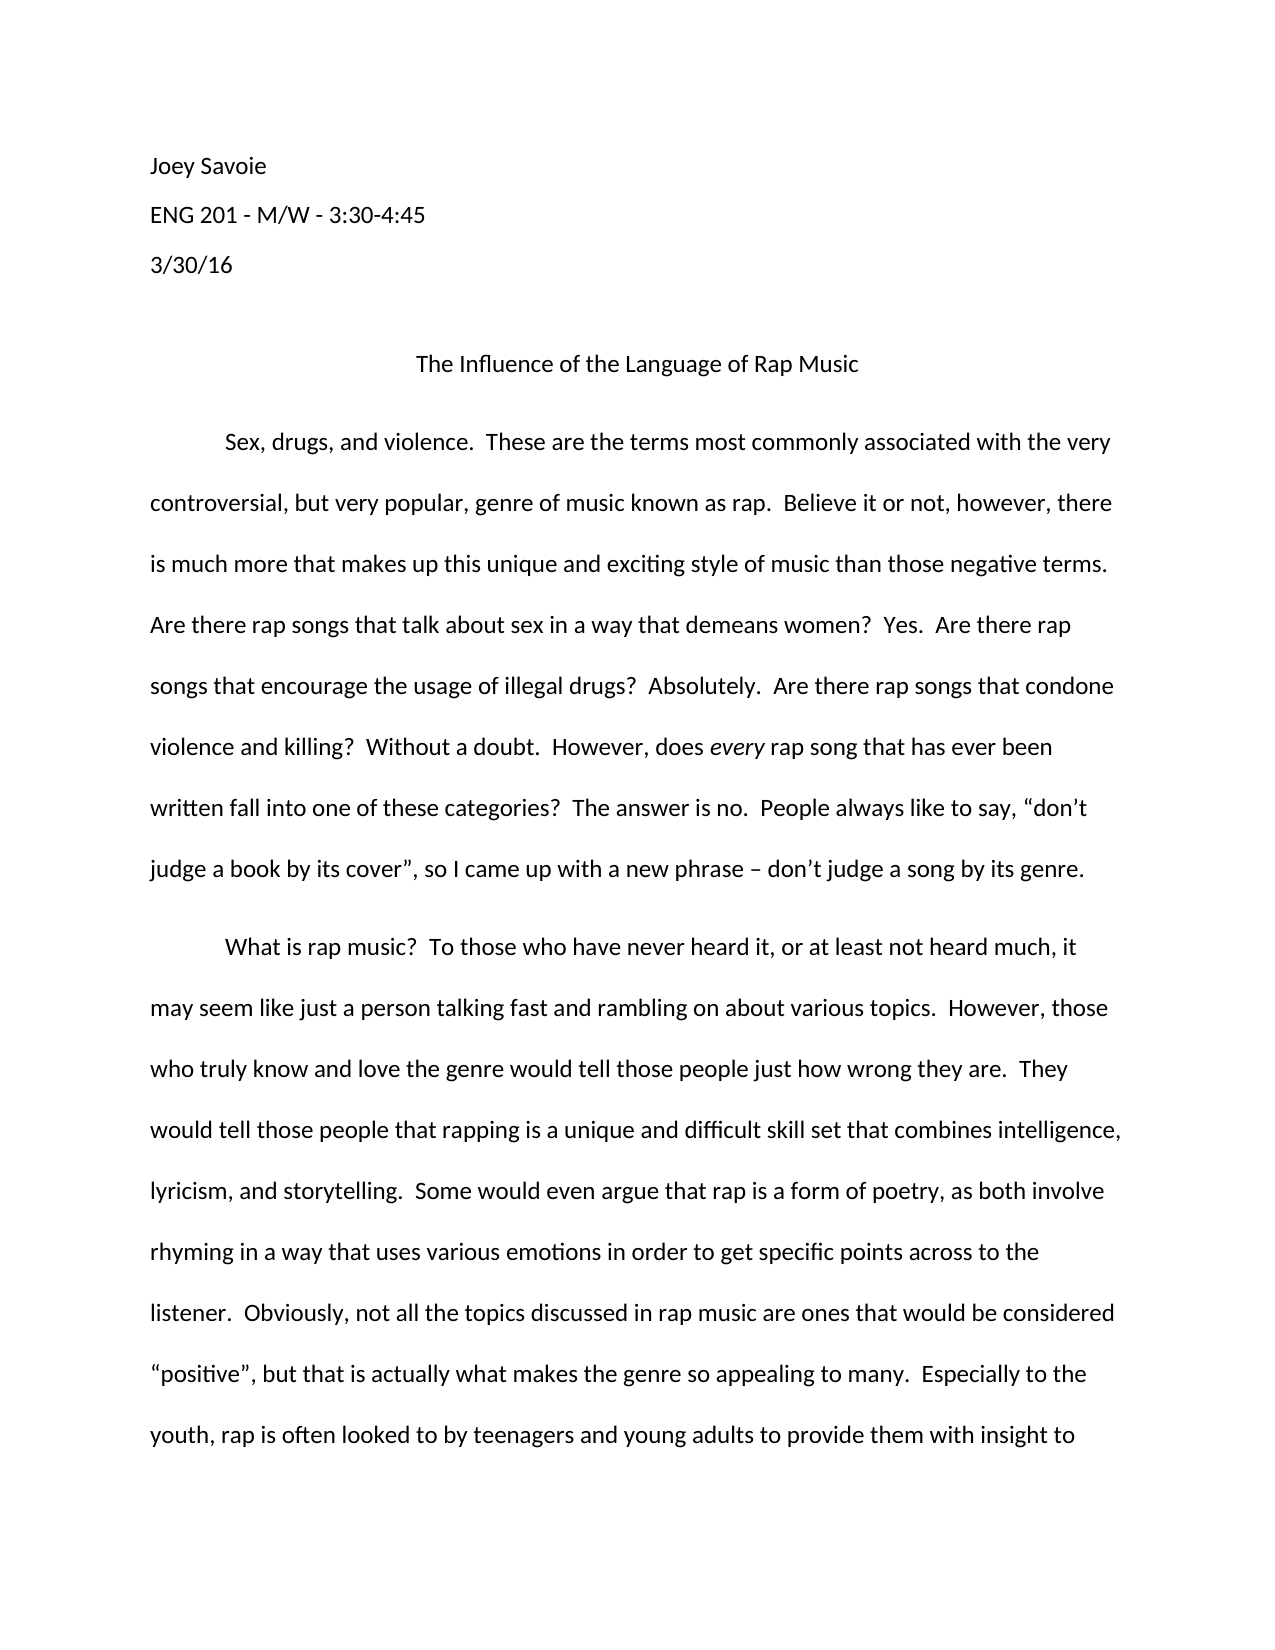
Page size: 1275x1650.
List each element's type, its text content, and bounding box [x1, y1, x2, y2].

text Joey Savoie [150, 150, 1125, 181]
text The Influence of the Language of Rap Music [150, 348, 1125, 379]
text Sex, drugs, and violence. These are the terms most commonly associated with the very controversial, but very popular, genre of music known as rap. Believe it or not, however, there is much more that makes up this unique and exciting style of music than those negative terms. Are there rap songs that talk about sex in a way that demeans women? Yes. Are there rap songs that encourage the usage of illegal drugs? Absolutely. Are there rap songs that condone violence and killing? Without a doubt. However, does every rap song that has ever been written fall into one of these categories? The answer is no. People always like to say, “don’t judge a book by its cover”, so I came up with a new phrase – don’t judge a song by its genre. [150, 426, 1125, 884]
text ENG 201 - M/W - 3:30-4:45 [150, 199, 1125, 230]
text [150, 931, 1125, 1450]
text 3/30/16 [150, 249, 1125, 280]
